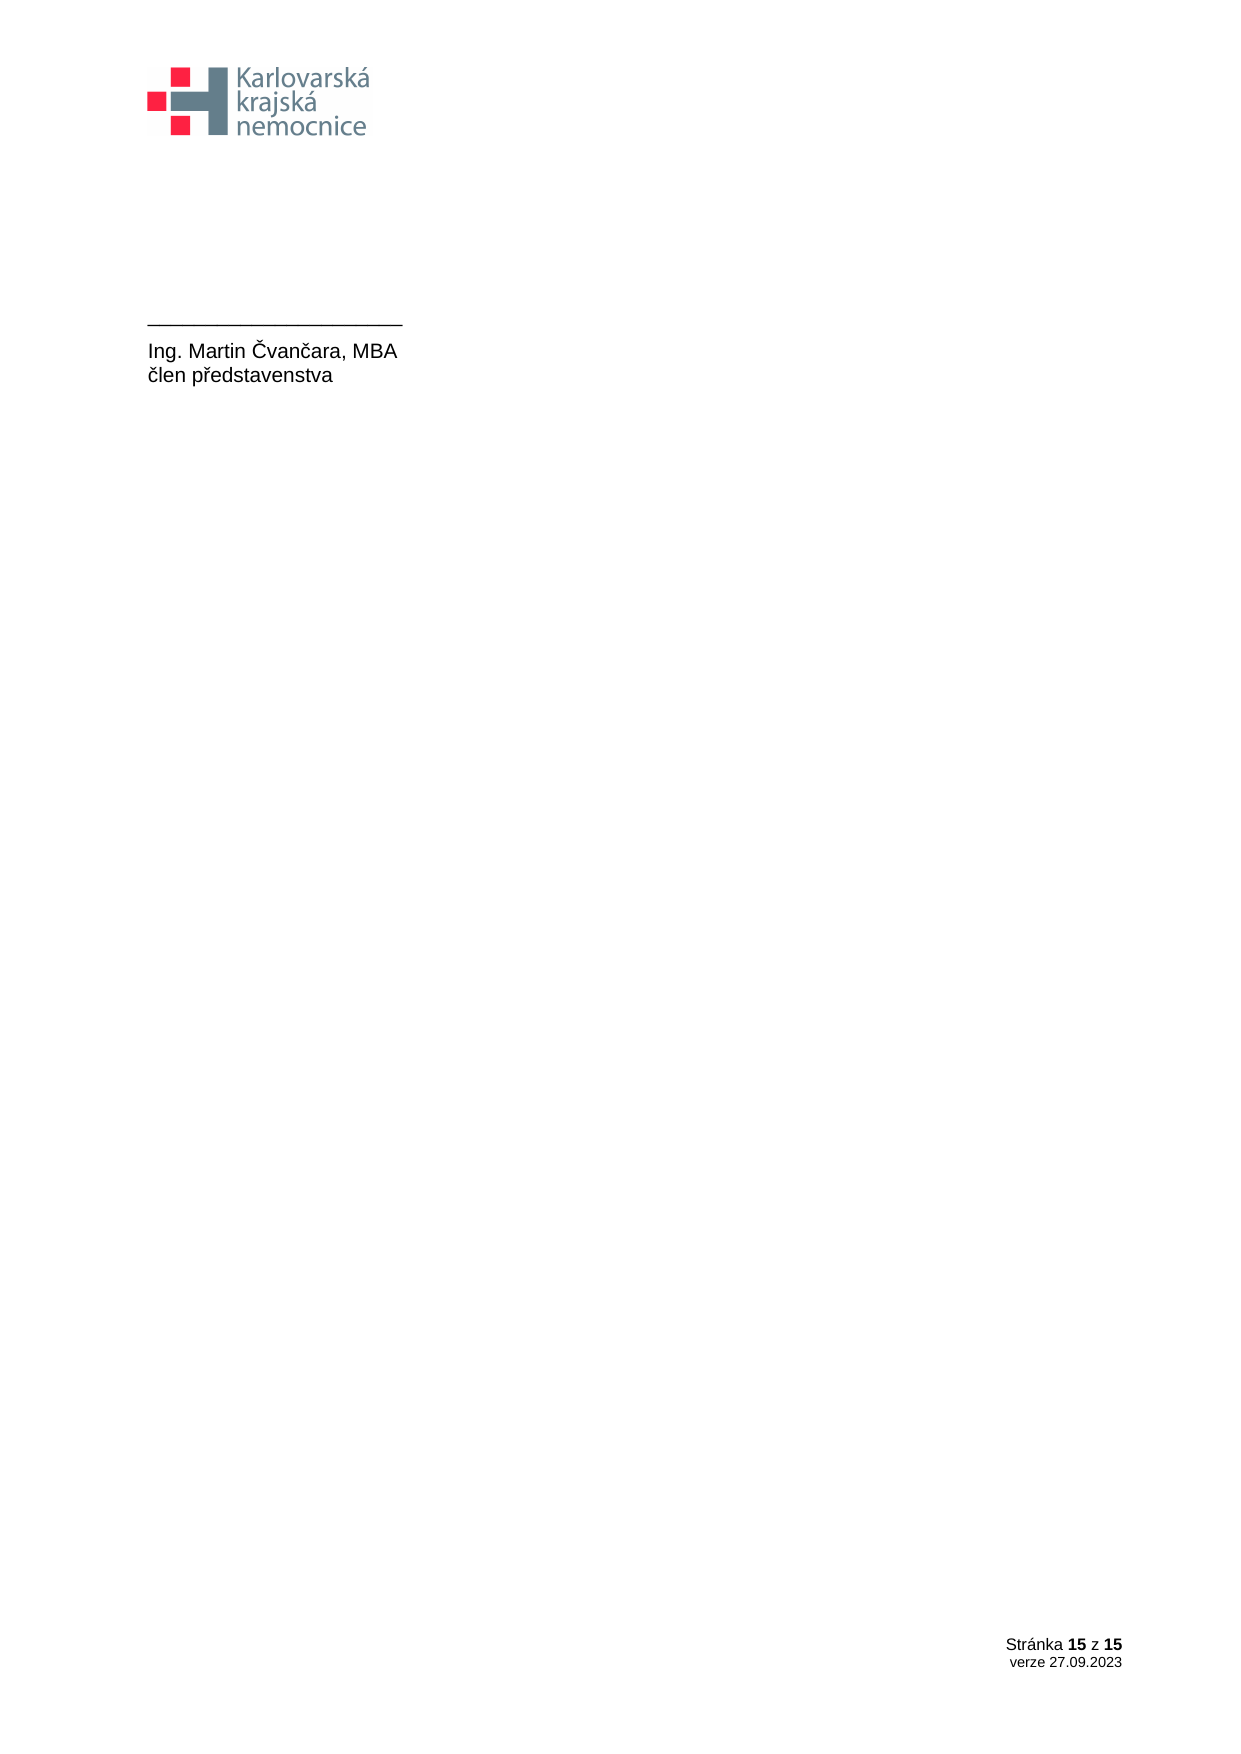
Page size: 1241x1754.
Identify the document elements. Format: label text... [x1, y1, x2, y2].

text ______________________ [148, 303, 1122, 327]
picture [147, 67, 373, 136]
text Ing. Martin Čvančara, MBA [148, 339, 1122, 363]
text člen představenstva [148, 363, 1122, 387]
